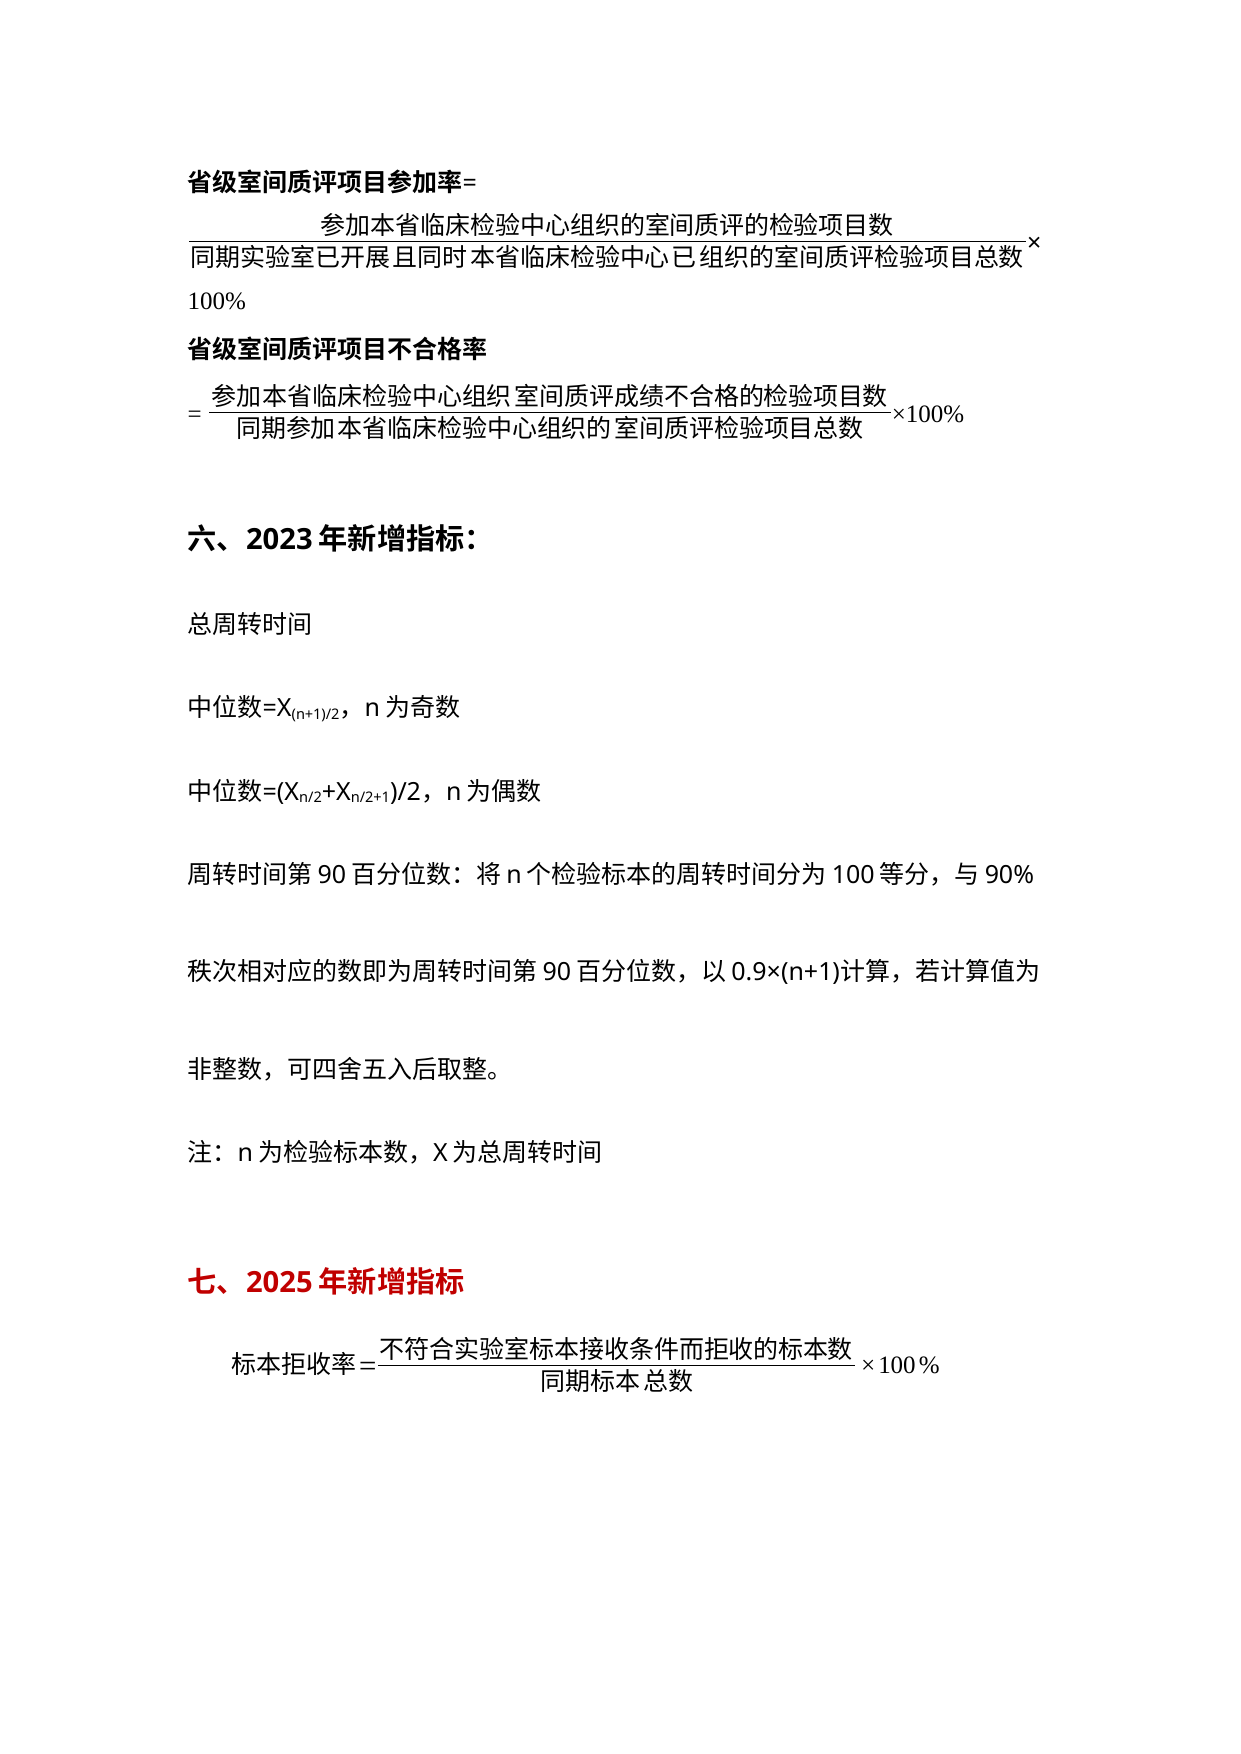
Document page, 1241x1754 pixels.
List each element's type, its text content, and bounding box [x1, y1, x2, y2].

text = ×100% [187, 384, 1053, 443]
text 七、2025年新增指标 [187, 1248, 1053, 1313]
text 注：n为检验标本数，X为总周转时间 [187, 1118, 1053, 1183]
text 省级室间质评项目不合格率 [187, 329, 1053, 366]
text 中位数=X(n+1)/2，n为奇数 [187, 673, 1053, 738]
text 六、2023年新增指标： [187, 504, 1053, 569]
text 省级室间质评项目参加率=×100% [187, 162, 1053, 315]
text 总周转时间 [187, 590, 1053, 655]
text 中位数=(Xn/2+Xn/2+1)/2，n为偶数 [187, 757, 1053, 822]
text 周转时间第90百分位数：将n个检验标本的周转时间分为100等分，与90%秩次相对应的数即为周转时间第90百分位数，以0.9×(n+1)计算，若计算值为非整数，可四舍五入后取整。 [187, 840, 1053, 1100]
